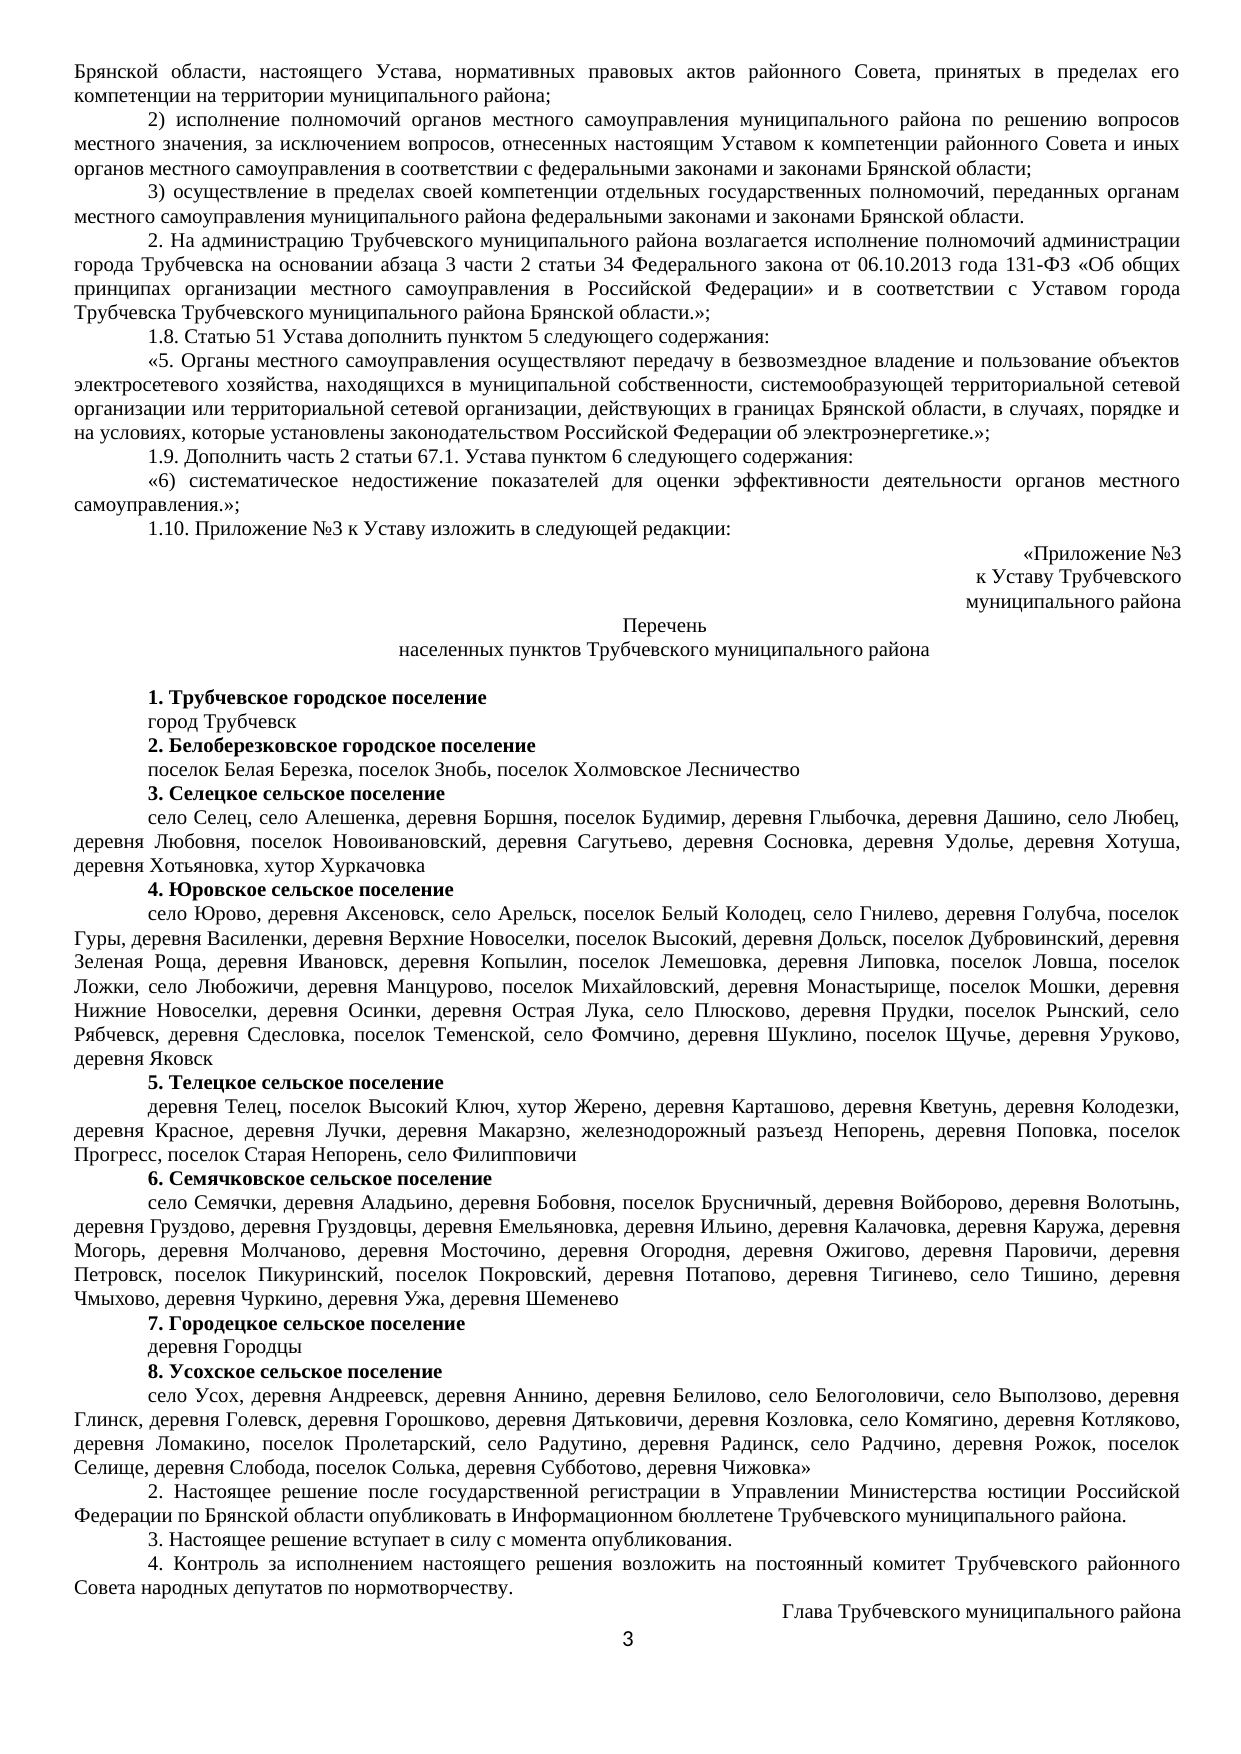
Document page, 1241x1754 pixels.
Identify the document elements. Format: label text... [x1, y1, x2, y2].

text село Семячки, деревня Аладьино, деревня Бобовня, поселок Брусничный, деревня Войборово, деревня Волотынь, деревня Груздово, деревня Груздовцы, деревня Емельяновка, деревня Ильино, деревня Калачовка, деревня Каружа, деревня Могорь, деревня Молчаново, деревня Мосточино, деревня Огородня, деревня Ожигово, деревня Паровичи, деревня Петровск, поселок Пикуринский, поселок Покровский, деревня Потапово, деревня Тигинево, село Тишино, деревня Чмыхово, деревня Чуркино, деревня Ужа, деревня Шеменево [74, 1190, 1181, 1310]
text 6. Семячковское сельское поселение [74, 1166, 1181, 1190]
text «5. Органы местного самоуправления осуществляют передачу в безвозмездное владение и пользование объектов электросетевого хозяйства, находящихся в муниципальной собственности, системообразующей территориальной сетевой организации или территориальной сетевой организации, действующих в границах Брянской области, в случаях, порядке и на условиях, которые установлены законодательством Российской Федерации об электроэнергетике.»; [74, 348, 1181, 444]
text 8. Усохское сельское поселение [74, 1358, 1181, 1383]
text 4. Юровское сельское поселение [74, 877, 1181, 901]
text 1. Трубчевское городское поселение [74, 685, 1181, 709]
text село Усох, деревня Андреевск, деревня Аннино, деревня Белилово, село Белоголовичи, село Выползово, деревня Глинск, деревня Голевск, деревня Горошково, деревня Дятьковичи, деревня Козловка, село Комягино, деревня Котляково, деревня Ломакино, поселок Пролетарский, село Радутино, деревня Радинск, село Радчино, деревня Рожок, поселок Селище, деревня Слобода, поселок Солька, деревня Субботово, деревня Чижовка» [74, 1383, 1181, 1479]
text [74, 59, 1181, 107]
text 3) осуществление в пределах своей компетенции отдельных государственных полномочий, переданных органам местного самоуправления муниципального района федеральными законами и законами Брянской области. [74, 179, 1181, 228]
text Перечень [74, 613, 1181, 637]
text 7. Городецкое сельское поселение [74, 1310, 1181, 1334]
text населенных пунктов Трубчевского муниципального района [74, 637, 1181, 661]
text к Уставу Трубчевского [74, 564, 1181, 588]
text деревня Телец, поселок Высокий Ключ, хутор Жерено, деревня Карташово, деревня Кветунь, деревня Колодезки, деревня Красное, деревня Лучки, деревня Макарзно, железнодорожный разъезд Непорень, деревня Поповка, поселок Прогресс, поселок Старая Непорень, село Филипповичи [74, 1094, 1181, 1166]
text 1.10. Приложение №3 к Уставу изложить в следующей редакции: [74, 516, 1181, 540]
text 2) исполнение полномочий органов местного самоуправления муниципального района по решению вопросов местного значения, за исключением вопросов, отнесенных настоящим Уставом к компетенции районного Совета и иных органов местного самоуправления в соответствии с федеральными законами и законами Брянской области; [74, 107, 1181, 179]
text Глава Трубчевского муниципального района [74, 1599, 1181, 1623]
text 4. Контроль за исполнением настоящего решения возложить на постоянный комитет Трубчевского районного Совета народных депутатов по нормотворчеству. [74, 1551, 1181, 1599]
text 1.8. Статью 51 Устава дополнить пунктом 5 следующего содержания: [74, 324, 1181, 348]
text 5. Телецкое сельское поселение [74, 1070, 1181, 1094]
text «6) систематическое недостижение показателей для оценки эффективности деятельности органов местного самоуправления.»; [74, 468, 1181, 516]
text деревня Городцы [74, 1334, 1181, 1358]
text город Трубчевск [74, 709, 1181, 733]
text 3. Селецкое сельское поселение [74, 781, 1181, 805]
text 2. На администрацию Трубчевского муниципального района возлагается исполнение полномочий администрации города Трубчевска на основании абзаца 3 части 2 статьи 34 Федерального закона от 06.10.2013 года 131-ФЗ «Об общих принципах организации местного самоуправления в Российской Федерации» и в соответствии с Уставом города Трубчевска Трубчевского муниципального района Брянской области.»; [74, 228, 1181, 324]
text «Приложение №3 [74, 540, 1181, 564]
text село Селец, село Алешенка, деревня Боршня, поселок Будимир, деревня Глыбочка, деревня Дашино, село Любец, деревня Любовня, поселок Новоивановский, деревня Сагутьево, деревня Сосновка, деревня Удолье, деревня Хотуша, деревня Хотьяновка, хутор Хуркачовка [74, 805, 1181, 877]
text муниципального района [74, 588, 1181, 613]
text 2. Настоящее решение после государственной регистрации в Управлении Министерства юстиции Российской Федерации по Брянской области опубликовать в Информационном бюллетене Трубчевского муниципального района. [74, 1479, 1181, 1527]
text 2. Белоберезковское городское поселение [74, 733, 1181, 757]
text село Юрово, деревня Аксеновск, село Арельск, поселок Белый Колодец, село Гнилево, деревня Голубча, поселок Гуры, деревня Василенки, деревня Верхние Новоселки, поселок Высокий, деревня Дольск, поселок Дубровинский, деревня Зеленая Роща, деревня Ивановск, деревня Копылин, поселок Лемешовка, деревня Липовка, поселок Ловша, поселок Ложки, село Любожичи, деревня Манцурово, поселок Михайловский, деревня Монастырище, поселок Мошки, деревня Нижние Новоселки, деревня Осинки, деревня Острая Лука, село Плюсково, деревня Прудки, поселок Рынский, село Рябчевск, деревня Сдесловка, поселок Теменской, село Фомчино, деревня Шуклино, поселок Щучье, деревня Уруково, деревня Яковск [74, 901, 1181, 1070]
text 1.9. Дополнить часть 2 статьи 67.1. Устава пунктом 6 следующего содержания: [74, 444, 1181, 468]
text поселок Белая Березка, поселок Знобь, поселок Холмовское Лесничество [74, 757, 1181, 781]
text 3. Настоящее решение вступает в силу с момента опубликования. [74, 1527, 1181, 1551]
